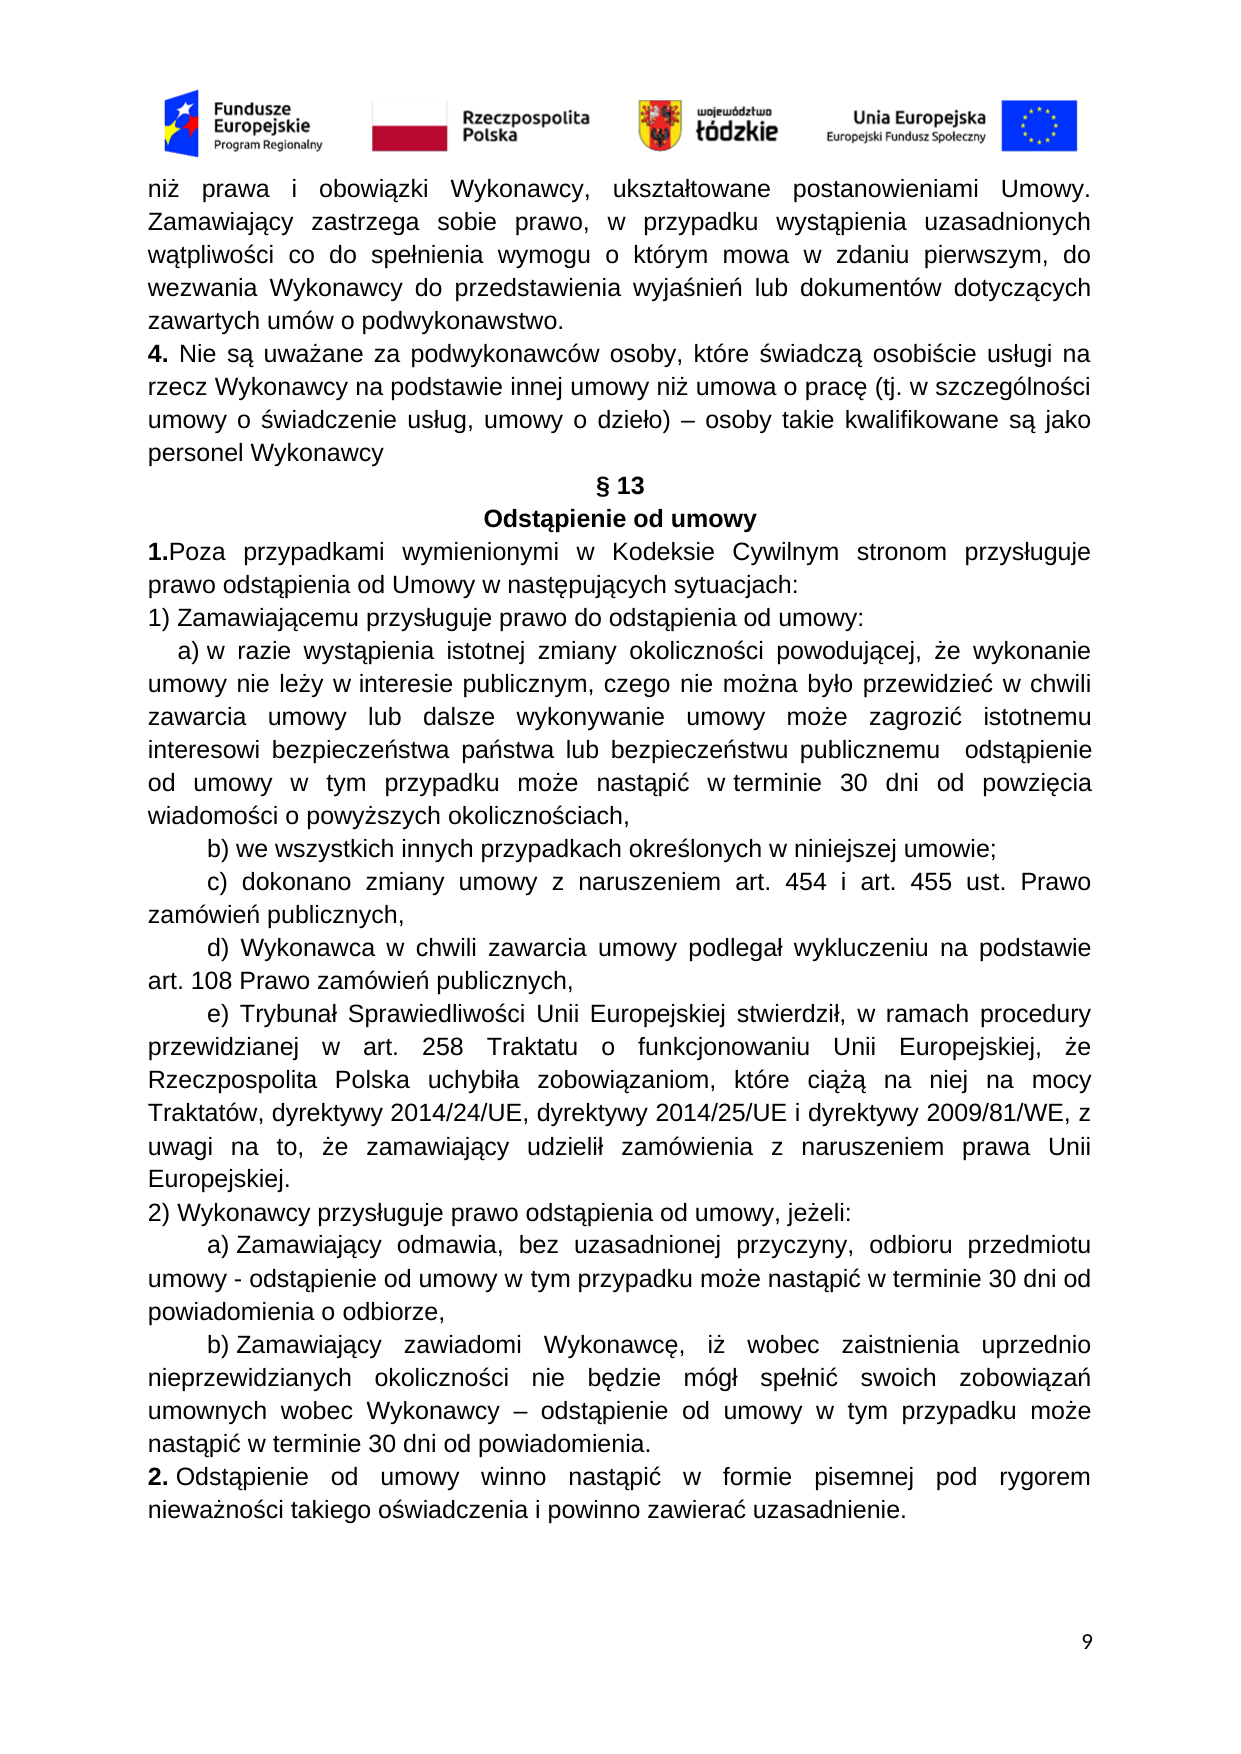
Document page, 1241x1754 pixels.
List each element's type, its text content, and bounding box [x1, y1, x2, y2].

text 2) Wykonawcy przysługuje prawo odstąpienia od umowy, jeżeli: [148, 1197, 1092, 1226]
picture [147, 73, 1093, 174]
text Odstąpienie od umowy [148, 504, 1092, 533]
text c) dokonano zmiany umowy z naruszeniem art. 454 i art. 455 ust. Prawo zamówień publicznych, [148, 867, 1092, 929]
text d) Wykonawca w chwili zawarcia umowy podlegał wykluczeniu na podstawie art. 108 Prawo zamówień publicznych, [148, 933, 1092, 995]
text b) Zamawiający zawiadomi Wykonawcę, iż wobec zaistnienia uprzednio nieprzewidzianych okoliczności nie będzie mógł spełnić swoich zobowiązań umownych wobec Wykonawcy – odstąpienie od umowy w tym przypadku może nastąpić w terminie 30 dni od powiadomienia. [148, 1329, 1092, 1457]
text e) Trybunał Sprawiedliwości Unii Europejskiej stwierdził, w ramach procedury przewidzianej w art. 258 Traktatu o funkcjonowaniu Unii Europejskiej, że Rzeczpospolita Polska uchybiła zobowiązaniom, które ciążą na niej na mocy Traktatów, dyrektywy 2014/24/UE, dyrektywy 2014/25/UE i dyrektywy 2009/81/WE, z uwagi na to, że zamawiający udzielił zamówienia z naruszeniem prawa Unii Europejskiej. [148, 999, 1092, 1193]
text § 13 [148, 471, 1092, 500]
text 4. Nie są uważane za podwykonawców osoby, które świadczą osobiście usługi na rzecz Wykonawcy na podstawie innej umowy niż umowa o pracę (tj. w szczególności umowy o świadczenie usług, umowy o dzieło) – osoby takie kwalifikowane są jako personel Wykonawcy [148, 339, 1092, 467]
text 1) Zamawiającemu przysługuje prawo do odstąpienia od umowy: [148, 603, 1092, 632]
text b) we wszystkich innych przypadkach określonych w niniejszej umowie; [148, 834, 1092, 863]
text 2. Odstąpienie od umowy winno nastąpić w formie pisemnej pod rygorem nieważności takiego oświadczenia i powinno zawierać uzasadnienie. [148, 1462, 1092, 1523]
text a) Zamawiający odmawia, bez uzasadnionej przyczyny, odbioru przedmiotu umowy - odstąpienie od umowy w tym przypadku może nastąpić w terminie 30 dni od powiadomienia o odbiorze, [148, 1231, 1092, 1325]
text 1.Poza przypadkami wymienionymi w Kodeksie Cywilnym stronom przysługuje prawo odstąpienia od Umowy w następujących sytuacjach: [148, 537, 1092, 599]
text a) w razie wystąpienia istotnej zmiany okoliczności powodującej, że wykonanie umowy nie leży w interesie publicznym, czego nie można było przewidzieć w chwili zawarcia umowy lub dalsze wykonywanie umowy może zagrozić istotnemu interesowi bezpieczeństwa państwa lub bezpieczeństwu publicznemu odstąpienie od umowy w tym przypadku może nastąpić w terminie 30 dni od powzięcia wiadomości o powyższych okolicznościach, [148, 636, 1092, 830]
